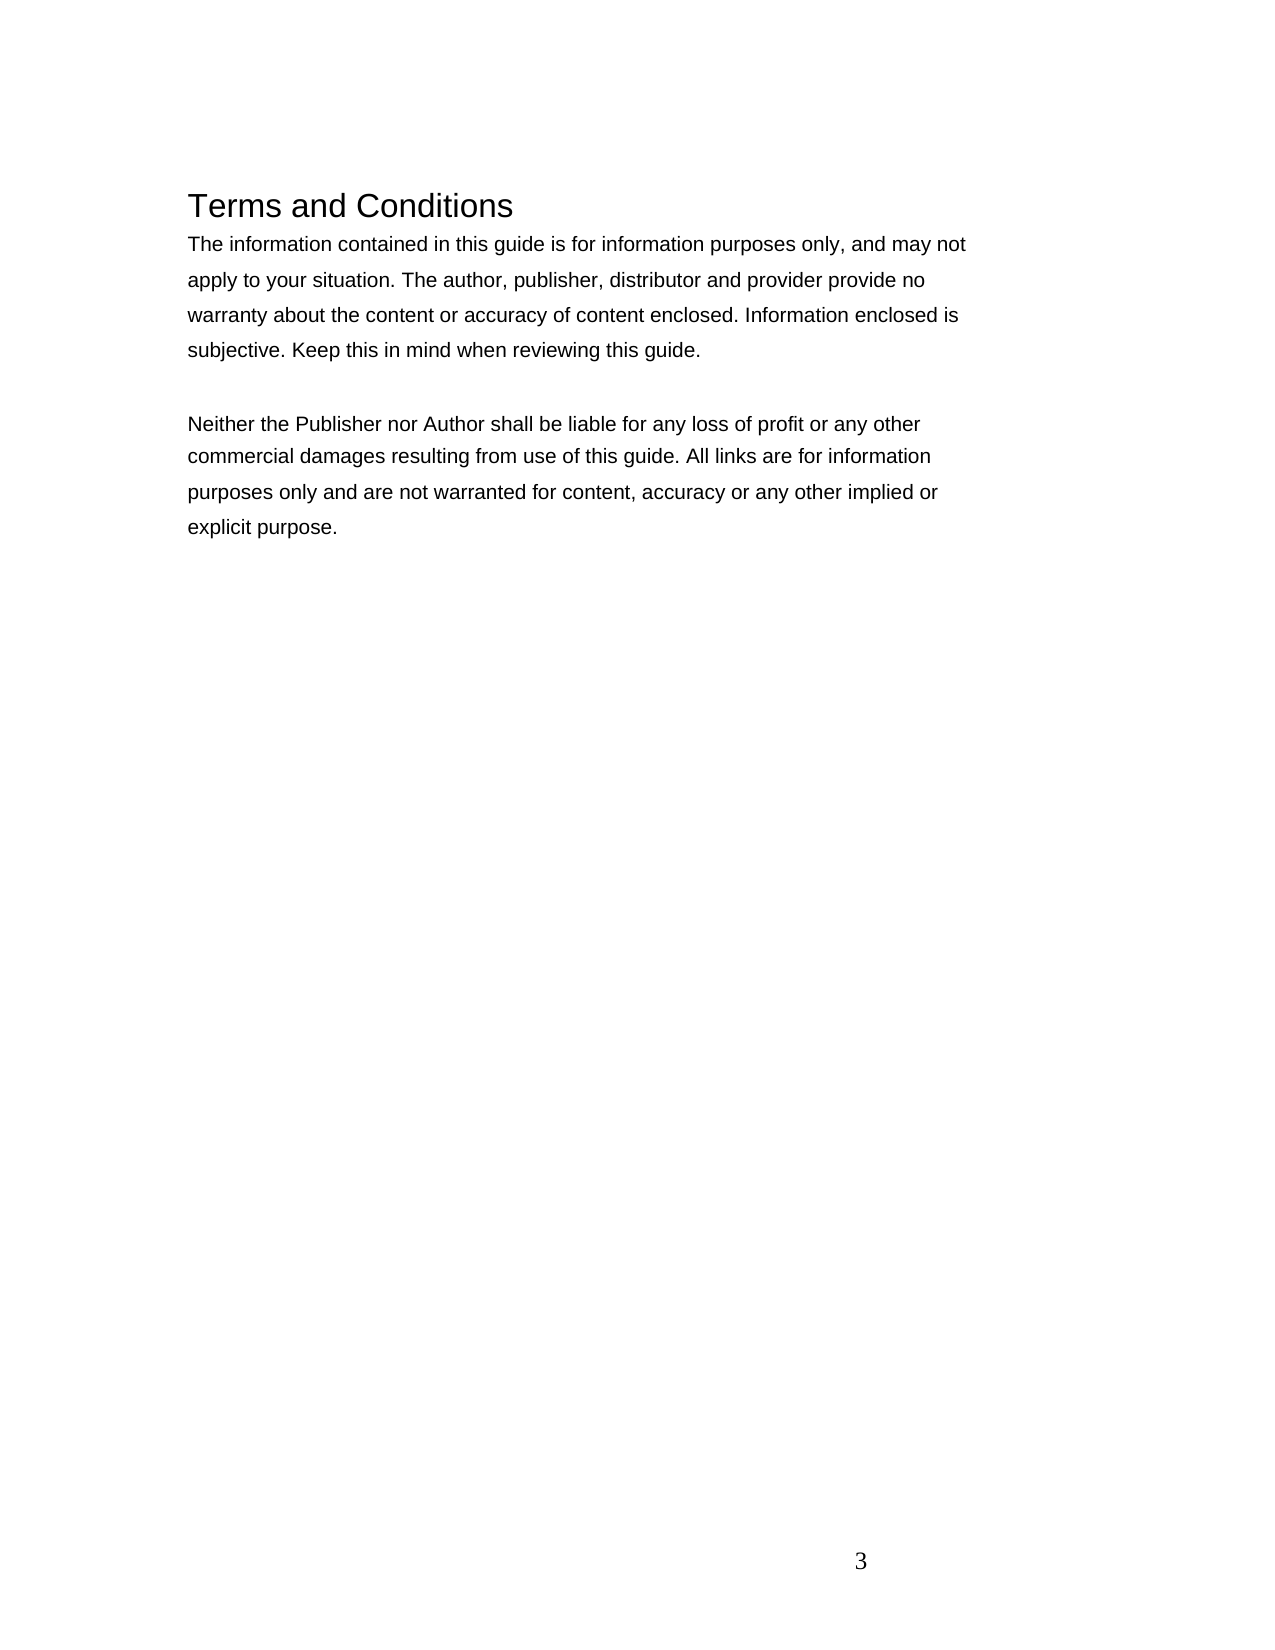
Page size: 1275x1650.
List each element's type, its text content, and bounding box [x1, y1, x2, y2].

text subjective. Keep this in mind when reviewing this guide. [187, 329, 1275, 365]
text 3 [854, 1552, 1275, 1574]
text Neither the Publisher nor Author shall be liable for any loss of profit or any other [187, 414, 1275, 436]
text apply to your situation. The author, publisher, distributor and provider provide no [187, 259, 1275, 294]
text The information contained in this guide is for information purposes only, and may not [187, 223, 1275, 259]
text explicit purpose. [187, 506, 1275, 542]
text purposes only and are not warranted for content, accuracy or any other implied or [187, 471, 1275, 506]
text commercial damages resulting from use of this guide. All links are for information [187, 436, 1275, 471]
text warranty about the content or accuracy of content enclosed. Information enclosed is [187, 294, 1275, 329]
text Terms and Conditions [187, 192, 1275, 223]
